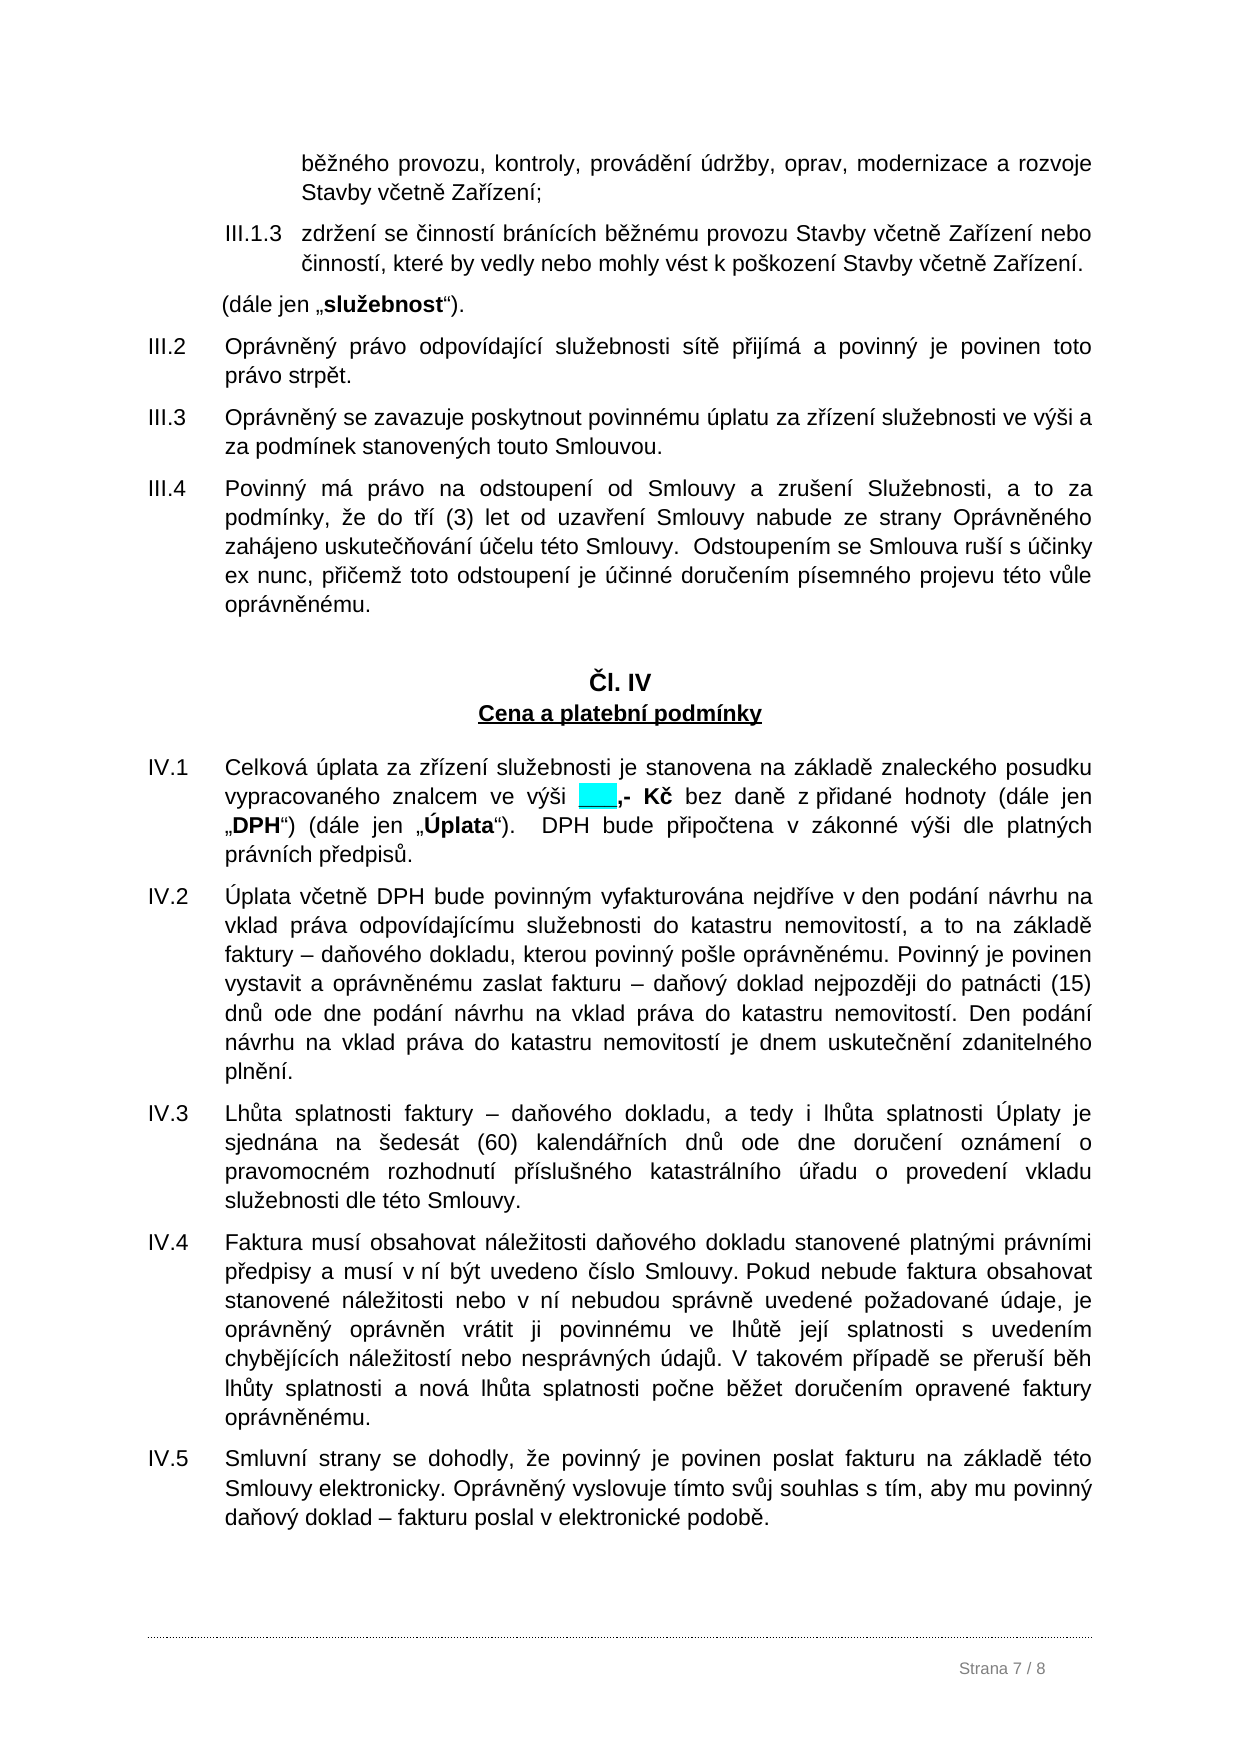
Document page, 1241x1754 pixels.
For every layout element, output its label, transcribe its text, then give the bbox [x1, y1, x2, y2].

text Smluvní strany se dohodly, že povinný je povinen poslat fakturu na základě této Smlouvy elektronicky. Oprávněný vyslovuje tímto svůj souhlas s tím, aby mu povinný daňový doklad – fakturu poslal v elektronické podobě. [148, 1443, 1092, 1531]
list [224, 148, 1092, 206]
list zdržení se činností bránících běžnému provozu Stavby včetně Zařízení nebo činností, které by vedly nebo mohly vést k poškození Stavby včetně Zařízení. [224, 218, 1092, 277]
text Lhůta splatnosti faktury – daňového dokladu, a tedy i lhůta splatnosti Úplaty je sjednána na šedesát (60) kalendářních dnů ode dne doručení oznámení o pravomocném rozhodnutí příslušného katastrálního úřadu o provedení vkladu služebnosti dle této Smlouvy. [148, 1098, 1092, 1214]
text Faktura musí obsahovat náležitosti daňového dokladu stanovené platnými právními předpisy a musí v ní být uvedeno číslo Smlouvy. Pokud nebude faktura obsahovat stanovené náležitosti nebo v ní nebudou správně uvedené požadované údaje, je oprávněný oprávněn vrátit ji povinnému ve lhůtě její splatnosti s uvedením chybějících náležitostí nebo nesprávných údajů. V takovém případě se přeruší běh lhůty splatnosti a nová lhůta splatnosti počne běžet doručením opravené faktury oprávněnému. [148, 1227, 1092, 1431]
text Povinný má právo na odstoupení od Smlouvy a zrušení Služebnosti, a to za podmínky, že do tří (3) let od uzavření Smlouvy nabude ze strany Oprávněného zahájeno uskutečňování účelu této Smlouvy. Odstoupením se Smlouva ruší s účinky ex nunc, přičemž toto odstoupení je účinné doručením písemného projevu této vůle oprávněnému. [148, 473, 1092, 618]
text Oprávněný právo odpovídající služebnosti sítě přijímá a povinný je povinen toto právo strpět. [148, 331, 1092, 389]
text Oprávněný se zavazuje poskytnout povinnému úplatu za zřízení služebnosti ve výši a za podmínek stanovených touto Smlouvou. [148, 402, 1092, 460]
list (dále jen „služebnost“). [221, 289, 1092, 318]
text Cena a platební podmínky [148, 668, 1092, 727]
text Celková úplata za zřízení služebnosti je stanovena na základě znaleckého posudku vypracovaného znalcem ve výši ___,- Kč bez daně z přidané hodnoty (dále jen „DPH“) (dále jen „Úplata“). DPH bude připočtena v zákonné výši dle platných právních předpisů. [148, 752, 1092, 868]
text Úplata včetně DPH bude povinným vyfakturována nejdříve v den podání návrhu na vklad práva odpovídajícímu služebnosti do katastru nemovitostí, a to na základě faktury – daňového dokladu, kterou povinný pošle oprávněnému. Povinný je povinen vystavit a oprávněnému zaslat fakturu – daňový doklad nejpozději do patnácti (15) dnů ode dne podání návrhu na vklad práva do katastru nemovitostí. Den podání návrhu na vklad práva do katastru nemovitostí je dnem uskutečnění zdanitelného plnění. [148, 881, 1092, 1085]
